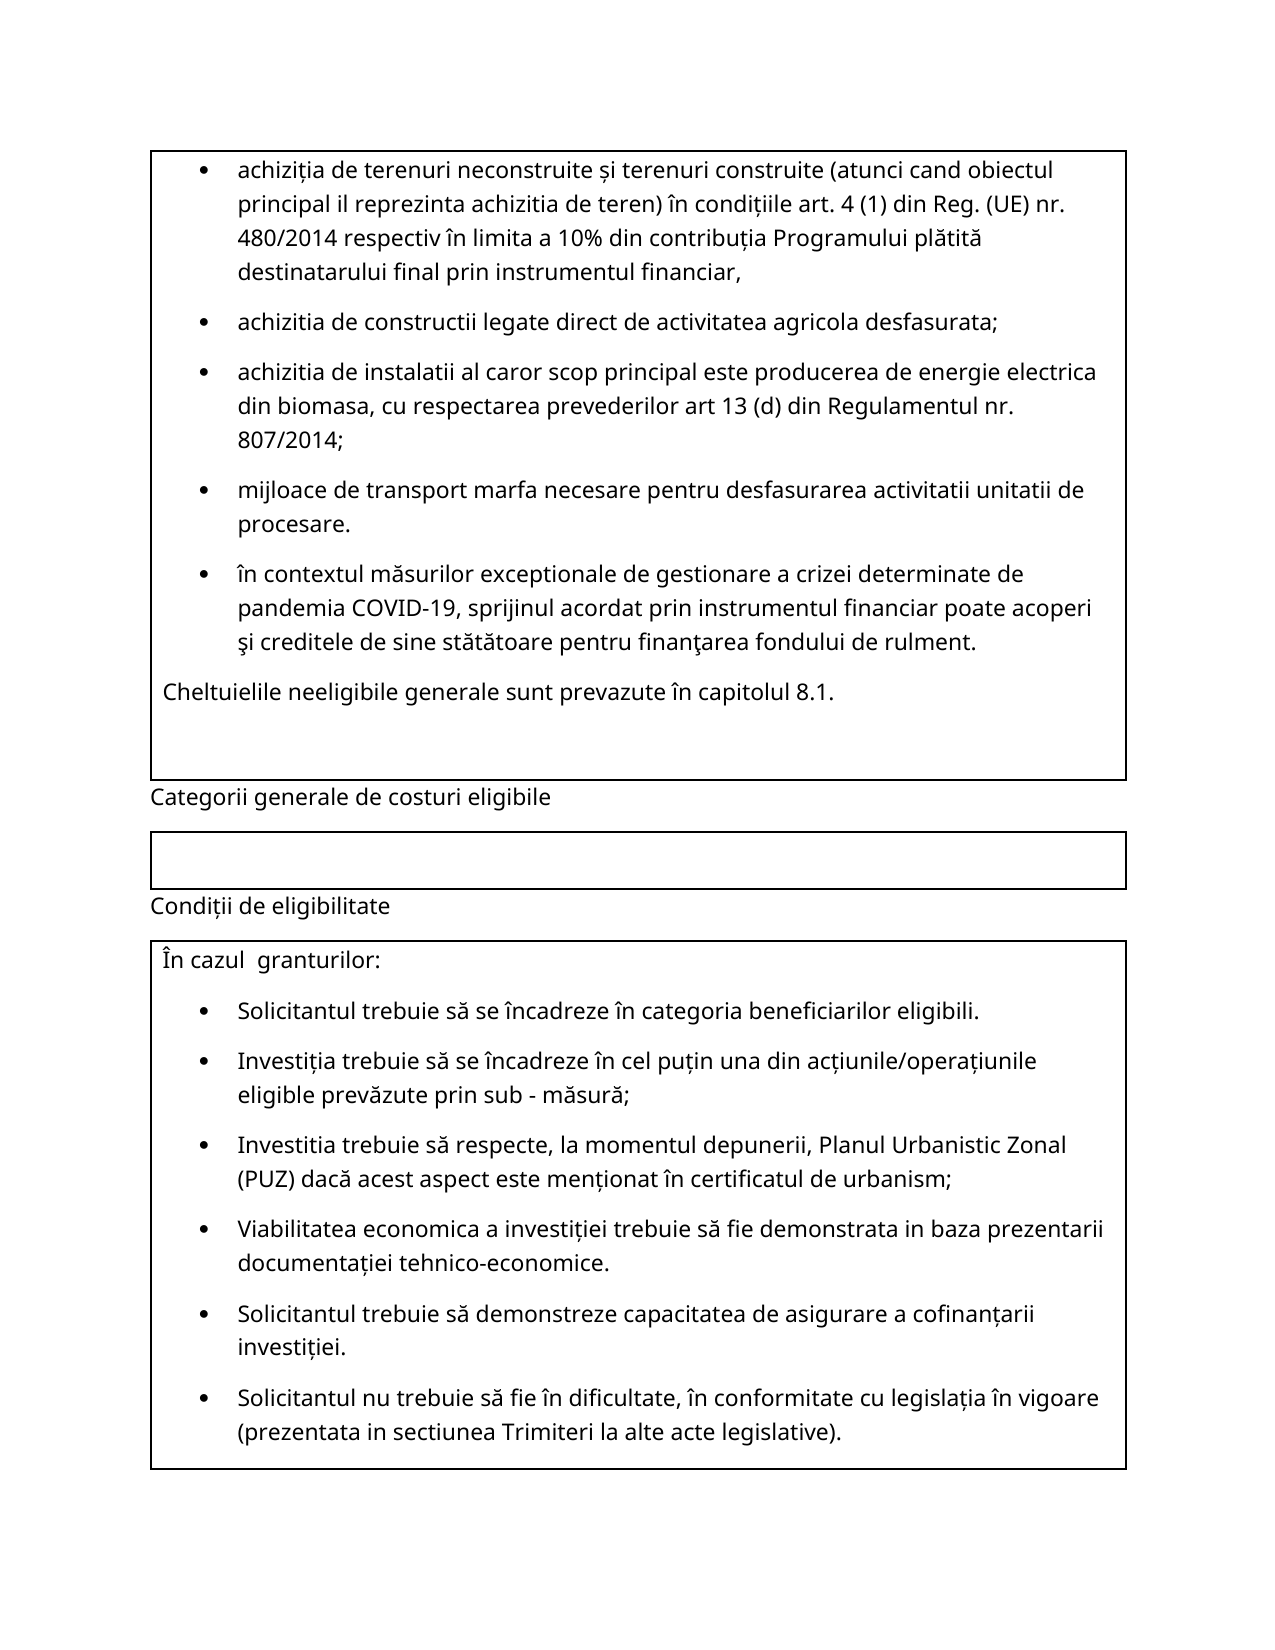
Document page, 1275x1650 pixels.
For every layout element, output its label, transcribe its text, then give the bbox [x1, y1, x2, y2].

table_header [152, 152, 1125, 779]
text Categorii generale de costuri eligibile [150, 781, 1125, 812]
text Condiții de eligibilitate [150, 890, 1125, 921]
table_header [152, 942, 1125, 1467]
table_header [152, 833, 1125, 887]
